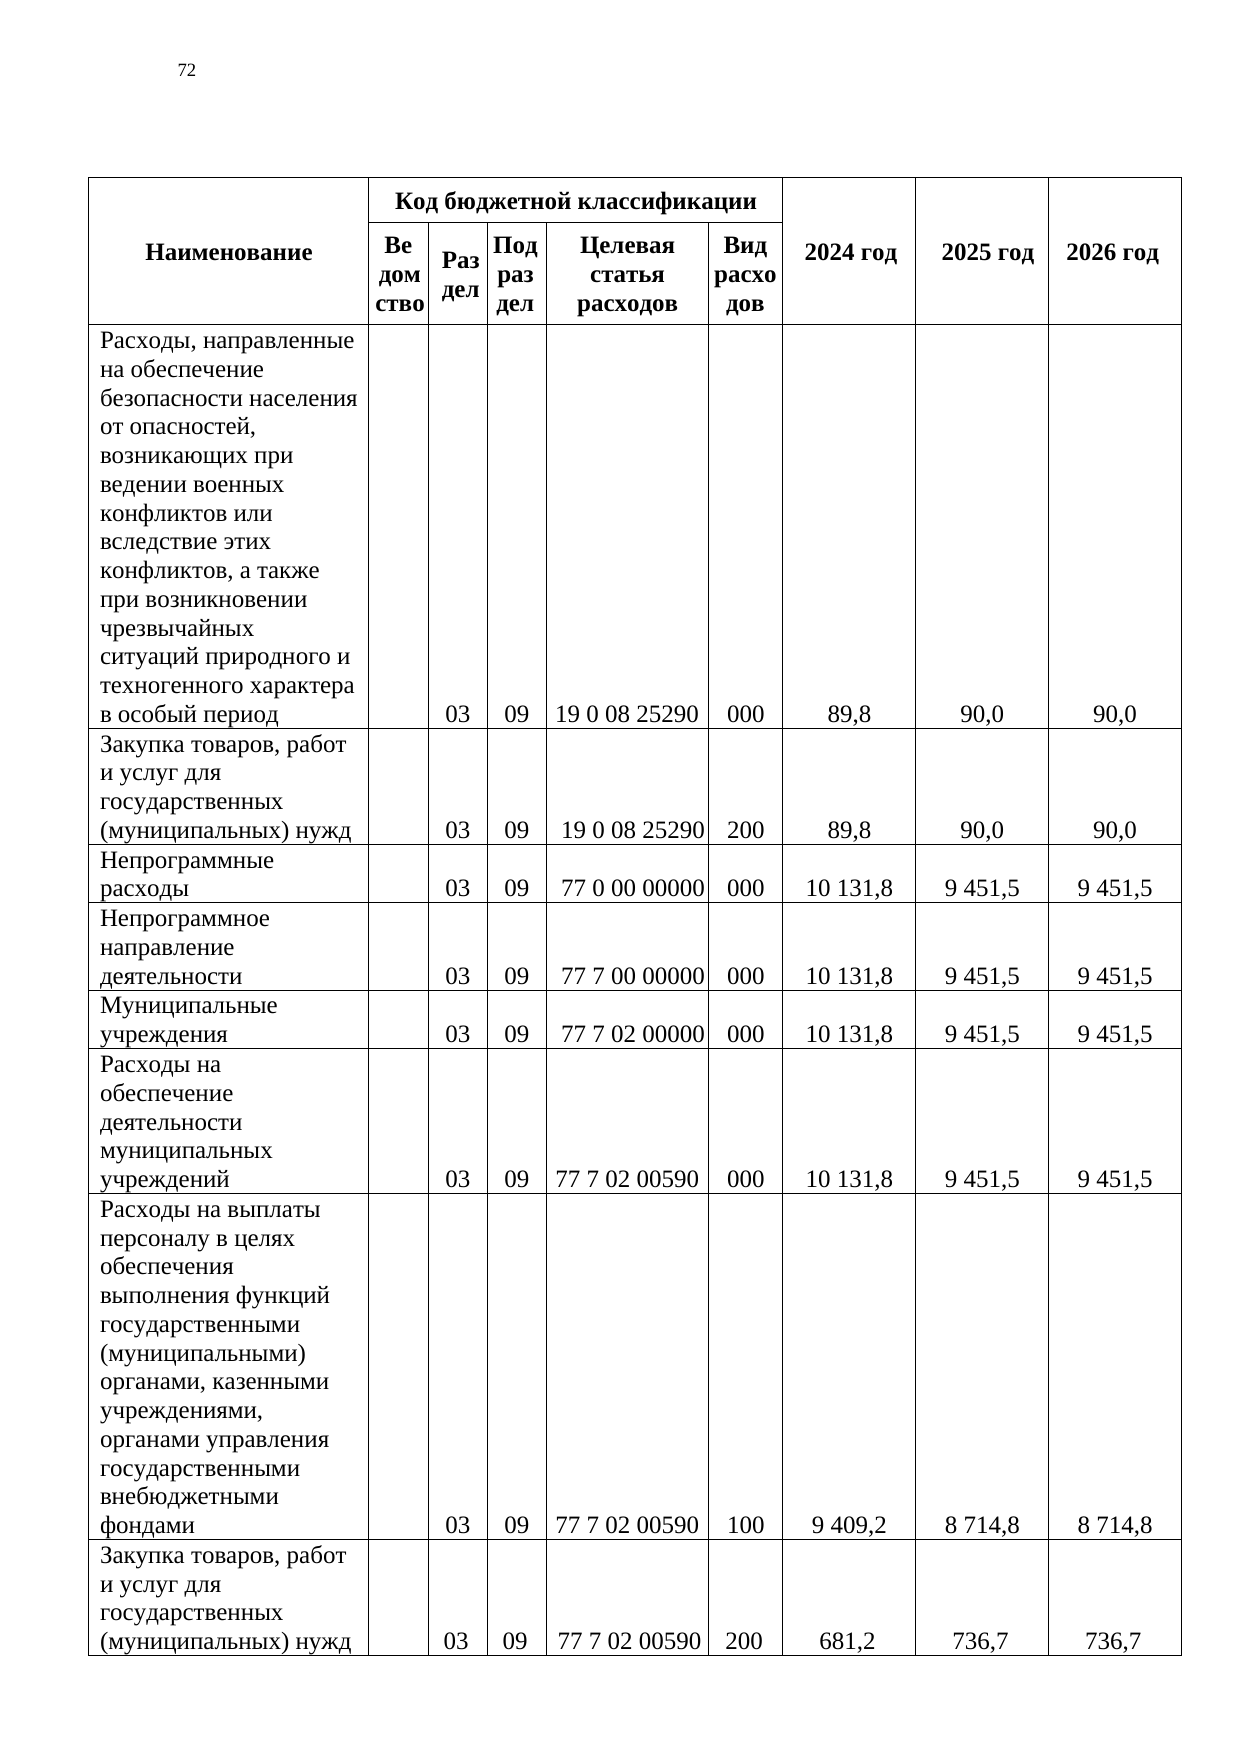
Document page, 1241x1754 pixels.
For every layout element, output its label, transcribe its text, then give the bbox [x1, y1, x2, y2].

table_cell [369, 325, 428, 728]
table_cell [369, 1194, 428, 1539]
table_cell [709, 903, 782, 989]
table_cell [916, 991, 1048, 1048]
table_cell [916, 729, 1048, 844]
table_cell Целевая статья расходов [547, 223, 708, 324]
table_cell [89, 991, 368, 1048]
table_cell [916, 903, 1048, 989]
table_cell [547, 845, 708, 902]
table_header 2025 год [916, 178, 1048, 324]
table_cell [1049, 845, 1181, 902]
table_cell Раз дел [429, 223, 487, 324]
table_cell Ве дом ство [369, 223, 428, 324]
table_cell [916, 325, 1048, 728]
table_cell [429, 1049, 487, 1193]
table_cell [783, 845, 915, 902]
table_header Код бюджетной классификации [369, 178, 782, 222]
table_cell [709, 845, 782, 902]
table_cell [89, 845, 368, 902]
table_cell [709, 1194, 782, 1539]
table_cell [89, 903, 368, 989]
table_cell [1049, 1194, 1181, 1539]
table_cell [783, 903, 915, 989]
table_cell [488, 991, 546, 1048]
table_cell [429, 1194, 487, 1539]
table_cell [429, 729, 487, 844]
table_header Наименование [89, 178, 368, 324]
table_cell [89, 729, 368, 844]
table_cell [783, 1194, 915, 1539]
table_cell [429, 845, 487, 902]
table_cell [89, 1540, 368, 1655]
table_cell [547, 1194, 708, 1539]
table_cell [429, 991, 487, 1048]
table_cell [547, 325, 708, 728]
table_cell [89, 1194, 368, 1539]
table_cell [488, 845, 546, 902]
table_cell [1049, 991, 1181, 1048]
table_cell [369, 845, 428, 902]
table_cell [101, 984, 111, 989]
table_cell Вид расхо дов [709, 223, 782, 324]
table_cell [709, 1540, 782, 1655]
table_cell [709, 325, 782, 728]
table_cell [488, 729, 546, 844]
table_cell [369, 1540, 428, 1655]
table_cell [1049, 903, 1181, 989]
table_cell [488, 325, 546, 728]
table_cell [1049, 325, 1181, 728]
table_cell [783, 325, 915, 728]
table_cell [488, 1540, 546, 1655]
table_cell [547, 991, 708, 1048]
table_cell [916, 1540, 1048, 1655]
table_cell Подраз дел [488, 223, 546, 324]
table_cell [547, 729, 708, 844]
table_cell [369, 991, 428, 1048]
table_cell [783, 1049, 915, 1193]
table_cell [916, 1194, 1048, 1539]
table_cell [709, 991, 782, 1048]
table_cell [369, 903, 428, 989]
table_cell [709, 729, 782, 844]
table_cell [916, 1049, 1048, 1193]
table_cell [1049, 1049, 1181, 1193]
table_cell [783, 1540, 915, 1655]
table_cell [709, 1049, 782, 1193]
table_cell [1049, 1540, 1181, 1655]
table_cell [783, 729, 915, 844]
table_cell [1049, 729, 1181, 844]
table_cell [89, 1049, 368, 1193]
table_header 2026 год [1049, 178, 1181, 324]
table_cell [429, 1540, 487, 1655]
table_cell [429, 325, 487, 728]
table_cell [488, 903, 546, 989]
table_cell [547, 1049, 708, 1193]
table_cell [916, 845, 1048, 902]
table_header 2024 год [783, 178, 915, 324]
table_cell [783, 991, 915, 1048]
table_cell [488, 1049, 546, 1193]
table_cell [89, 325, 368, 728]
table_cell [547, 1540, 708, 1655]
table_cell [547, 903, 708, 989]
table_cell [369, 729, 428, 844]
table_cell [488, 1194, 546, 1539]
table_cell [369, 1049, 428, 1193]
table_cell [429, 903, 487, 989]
